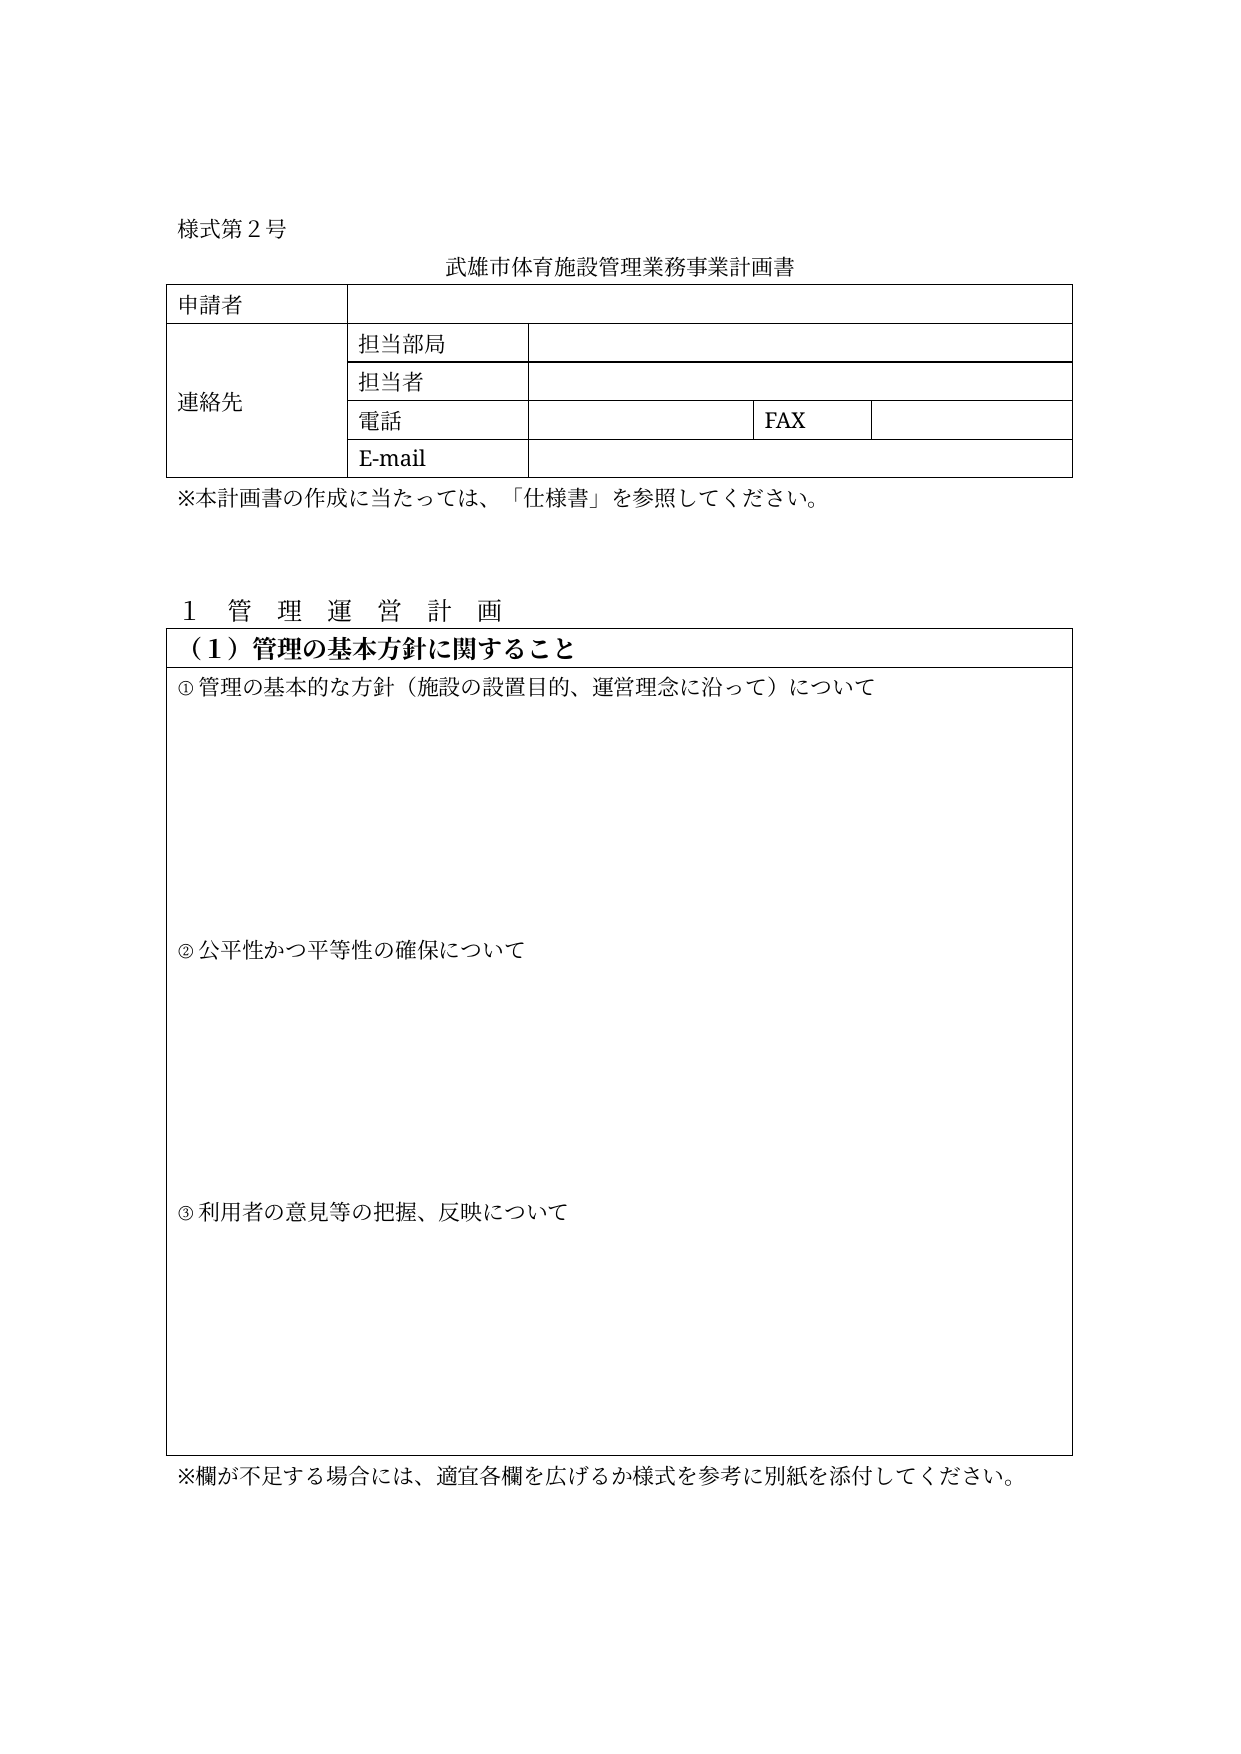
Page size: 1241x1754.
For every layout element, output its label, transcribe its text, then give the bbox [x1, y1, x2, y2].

table_cell ①管理の基本的な方針（施設の設置目的、運営理念に沿って）について ②公平性かつ平等性の確保について ③利用者の意見等の把握、反映について [167, 668, 1072, 1455]
table_cell [872, 401, 1072, 438]
table_cell E-mail [348, 440, 528, 477]
table_cell 電話 [348, 401, 528, 438]
table_header 申請者 [167, 285, 347, 323]
text 様式第２号 [177, 209, 1063, 247]
text １ 管 理 運 営 計 画 [177, 591, 1063, 628]
table_cell [529, 324, 1072, 361]
table_cell [529, 363, 1072, 400]
text 武雄市体育施設管理業務事業計画書 [177, 247, 1063, 284]
table_cell 担当者 [348, 363, 528, 400]
table_cell [529, 401, 753, 438]
text ※欄が不足する場合には、適宜各欄を広げるか様式を参考に別紙を添付してください。 [177, 1456, 1063, 1494]
table_header （１）管理の基本方針に関すること [167, 629, 1072, 667]
text ※本計画書の作成に当たっては、「仕様書」を参照してください。 [177, 478, 1063, 516]
table_cell [529, 440, 1072, 477]
table_cell 担当部局 [348, 324, 528, 361]
table_header [348, 285, 1072, 323]
table_cell FAX [754, 401, 871, 438]
table_cell 連絡先 [167, 324, 347, 477]
